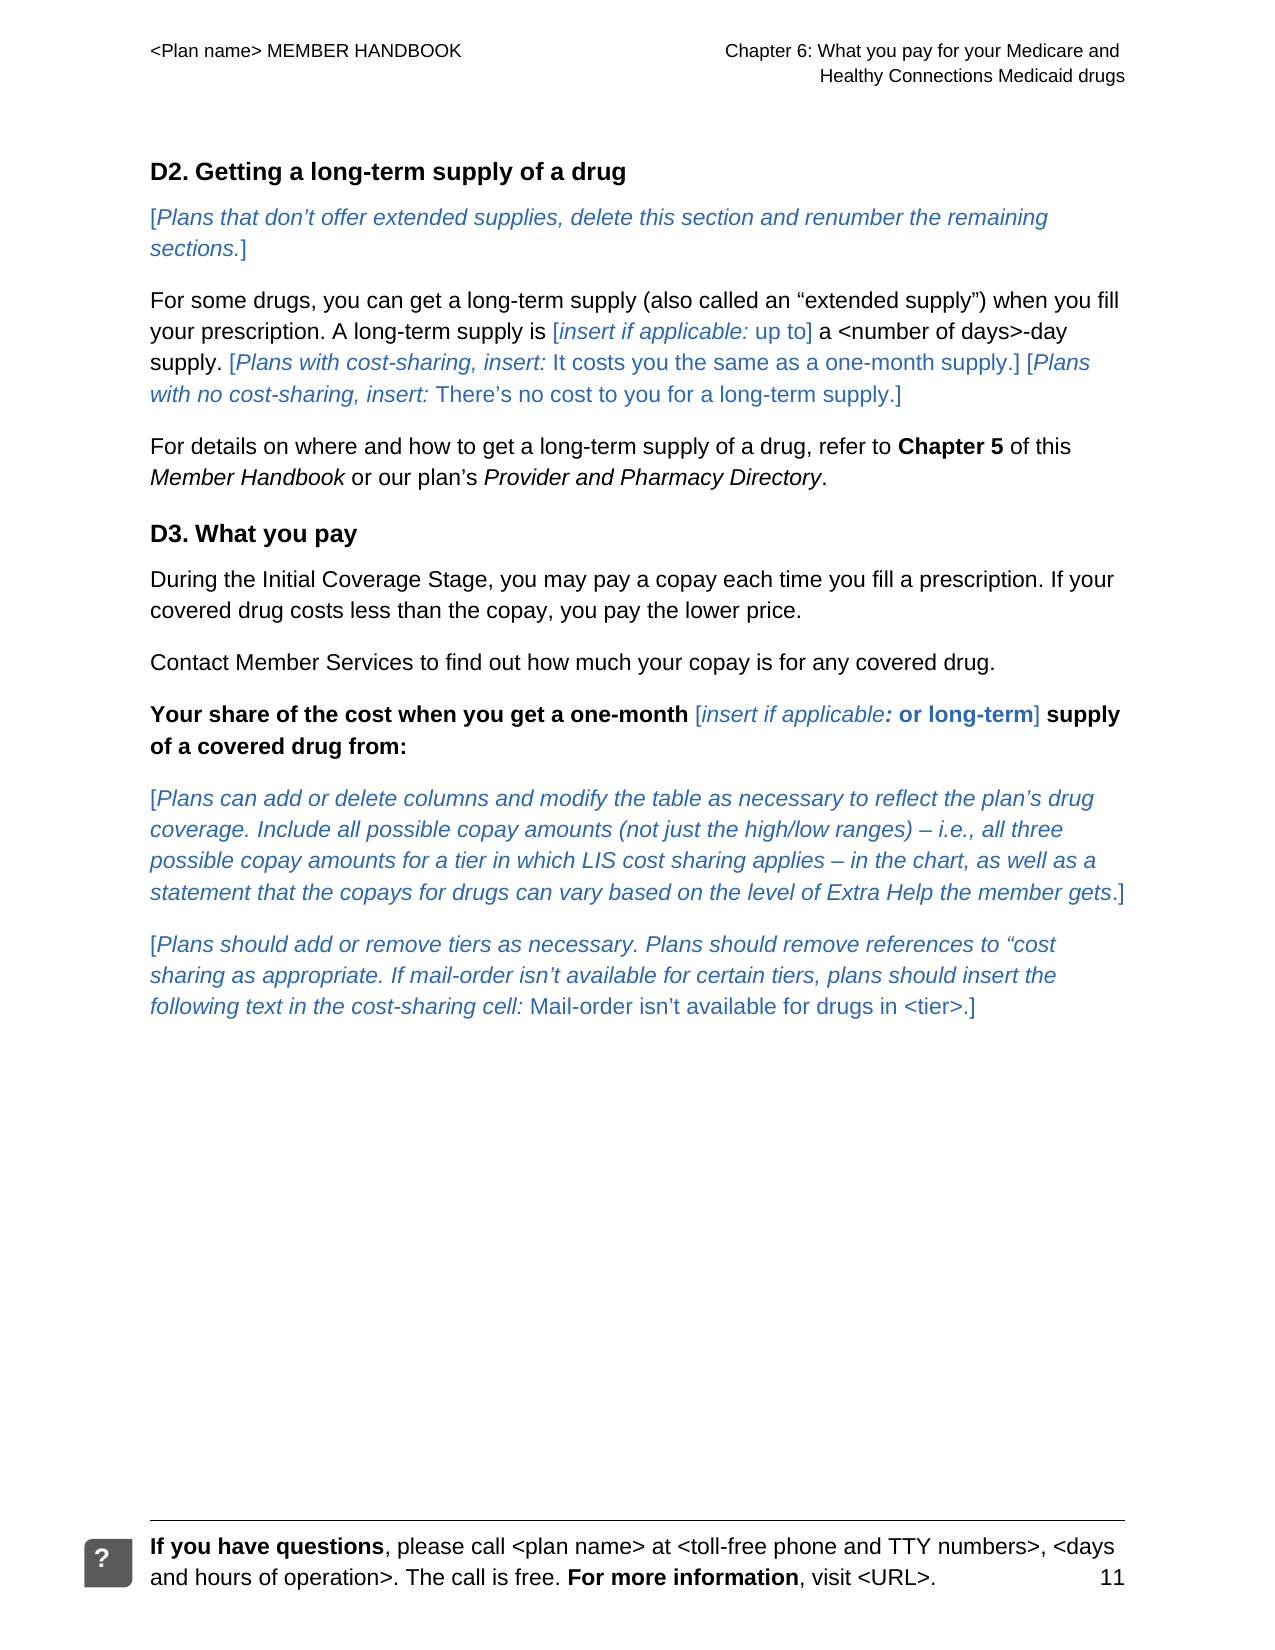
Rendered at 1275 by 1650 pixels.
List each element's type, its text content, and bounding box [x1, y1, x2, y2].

text Contact Member Services to find out how much your copay is for any covered drug. [150, 646, 1125, 677]
text For some drugs, you can get a long-term supply (also called an “extended supply”) when you fill your prescription. A long-term supply is [insert if applicable: up to] a <number of days>-day supply. [Plans with cost-sharing, insert: It costs you the same as a one-month supply.] [Plans with no cost-sharing, insert: There’s no cost to you for a long-term supply.] [150, 283, 1125, 408]
text [Plans should add or remove tiers as necessary. Plans should remove references to “cost sharing as appropriate. If mail-order isn’t available for certain tiers, plans should insert the following text in the cost-sharing cell: Mail-order isn’t available for drugs in <tier>.] [150, 927, 1125, 1021]
subtitle What you pay [150, 512, 1125, 550]
text For details on where and how to get a long-term supply of a drug, refer to Chapter 5 of this Member Handbook or our plan’s Provider and Pharmacy Directory. [150, 429, 1125, 492]
text [Plans that don’t offer extended supplies, delete this section and renumber the remaining sections.] [150, 200, 1125, 262]
text [Plans can add or delete columns and modify the table as necessary to reflect the plan’s drug coverage. Include all possible copay amounts (not just the high/low ranges) – i.e., all three possible copay amounts for a tier in which LIS cost sharing applies – in the chart, as well as a statement that the copays for drugs can vary based on the level of Extra Help the member gets.] [150, 781, 1125, 906]
text During the Initial Coverage Stage, you may pay a copay each time you fill a prescription. If your covered drug costs less than the copay, you pay the lower price. [150, 562, 1125, 625]
subtitle Getting a long-term supply of a drug [150, 150, 1125, 187]
text Your share of the cost when you get a one-month [insert if applicable: or long-term] supply of a covered drug from: [150, 698, 1125, 760]
